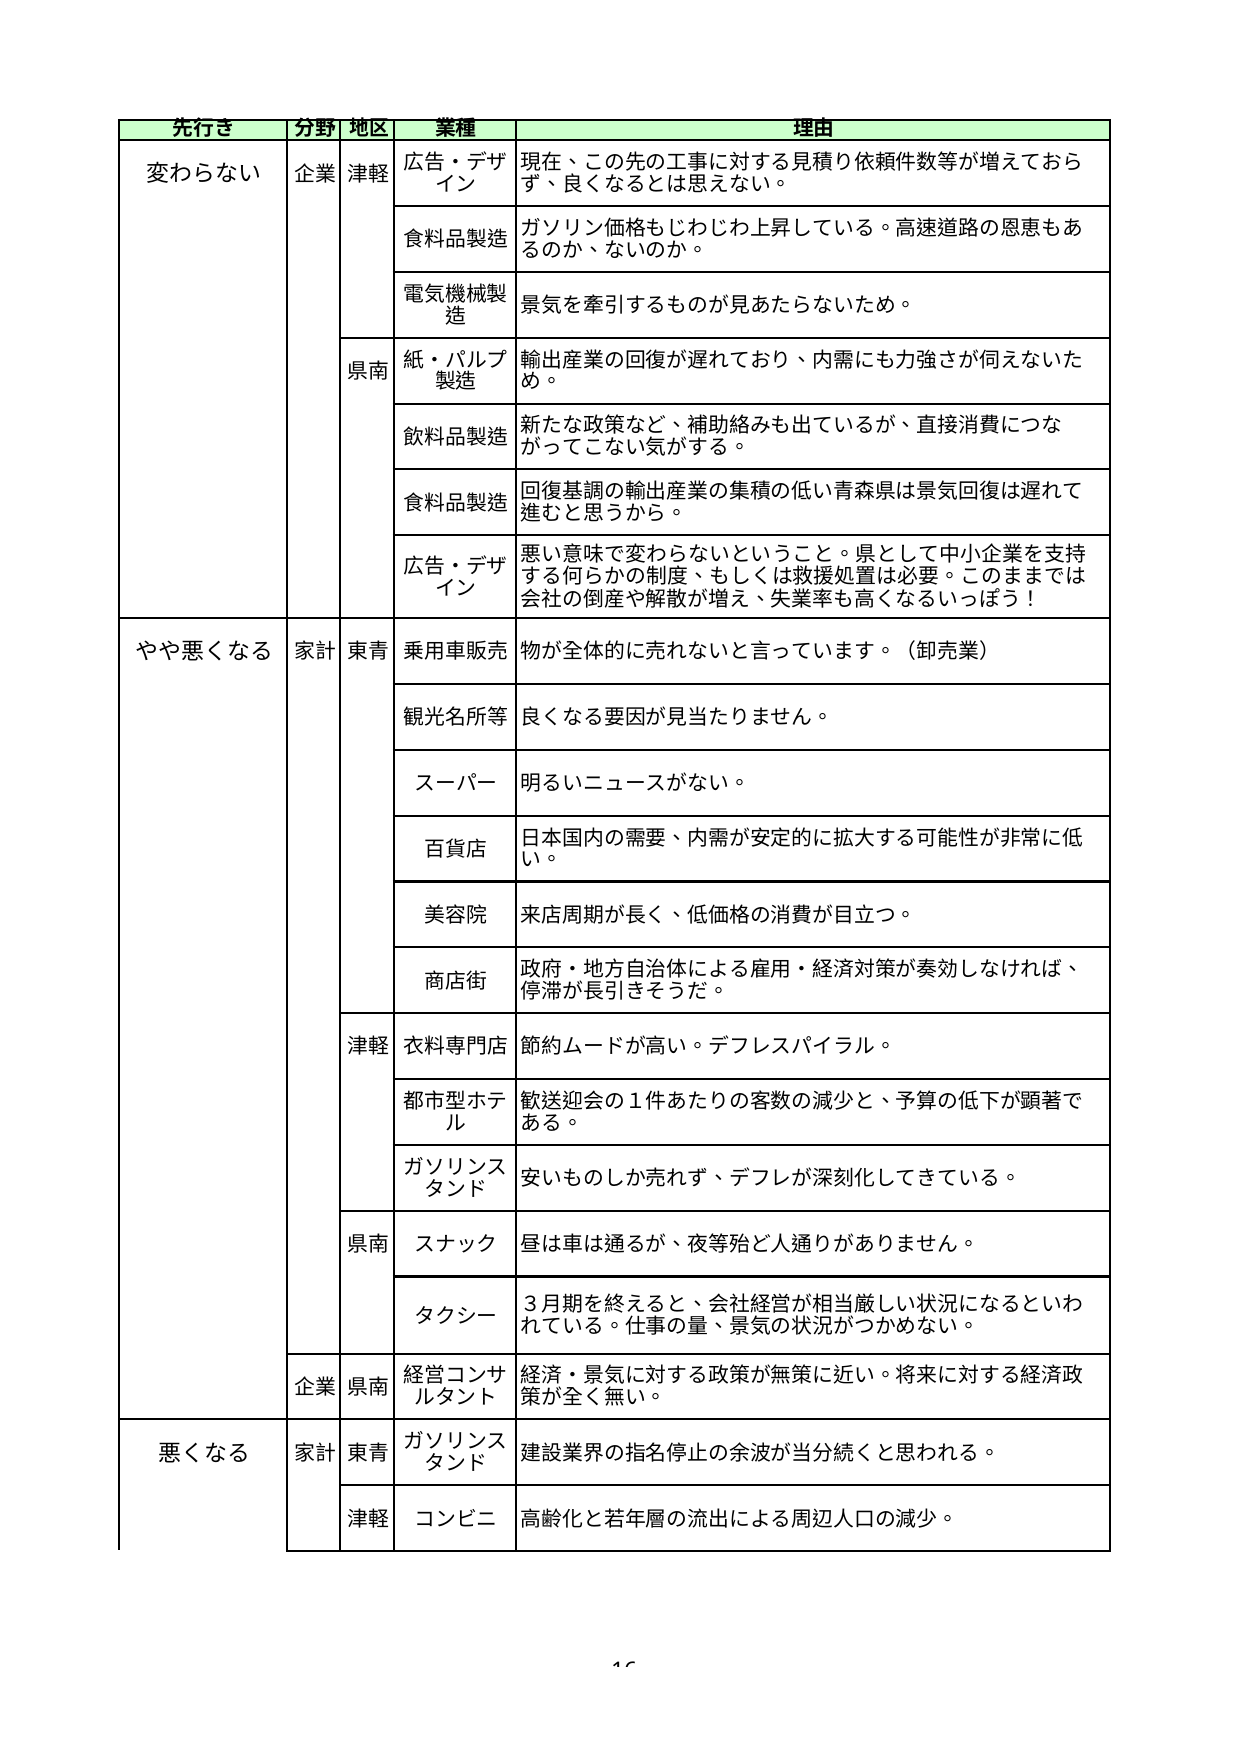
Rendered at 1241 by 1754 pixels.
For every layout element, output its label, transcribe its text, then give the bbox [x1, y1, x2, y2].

table_cell 都市型ホテル [395, 1080, 515, 1144]
table_cell 衣料専門店 [395, 1014, 515, 1078]
table_cell 県南 [341, 1212, 393, 1352]
table_cell 商店街 [395, 948, 515, 1012]
table_cell 家計 [288, 619, 339, 1352]
table_header 地区 [341, 121, 393, 139]
table_cell 昼は車は通るが、夜等殆ど人通りがありません。 [517, 1212, 1109, 1275]
table_cell 企業 [288, 1355, 339, 1418]
table_cell 経営コンサルタント [395, 1355, 515, 1418]
table_header 先行き [120, 121, 286, 139]
table_cell タクシー [395, 1278, 515, 1352]
table_cell 悪い意味で変わらないということ。県として中小企業を支持する何らかの制度、もしくは救援処置は必要。このままでは会社の倒産や解散が増え、失業率も高くなるいっぽう！ [517, 536, 1109, 617]
table_header 分野 [288, 121, 339, 139]
table_cell 飲料品製造 [395, 405, 515, 468]
table_cell 悪くなる [120, 1420, 286, 1550]
table_cell 建設業界の指名停止の余波が当分続くと思われる。 [517, 1420, 1109, 1484]
table_cell 東青 [341, 1420, 393, 1484]
table_cell コンビニ [395, 1486, 515, 1550]
table_cell 東青 [341, 619, 393, 1012]
table_cell 安いものしか売れず、デフレが深刻化してきている。 [517, 1146, 1109, 1209]
table_cell 高齢化と若年層の流出による周辺人口の減少。 [517, 1486, 1109, 1550]
table_cell 紙・パルプ製造 [395, 339, 515, 402]
table_cell 広告・デザイン [395, 536, 515, 617]
table_cell 百貨店 [395, 817, 515, 880]
table_cell 良くなる要因が見当たりません。 [517, 685, 1109, 749]
table_cell 企業 [288, 141, 339, 617]
table_cell 乗用車販売 [395, 619, 515, 683]
table_cell 物が全体的に売れないと言っています。（卸売業） [517, 619, 1109, 683]
table_cell 明るいニュースがない。 [517, 751, 1109, 814]
table_cell 津軽 [341, 1014, 393, 1209]
table_cell 来店周期が長く、低価格の消費が目立つ。 [517, 883, 1109, 946]
table_cell 日本国内の需要、内需が安定的に拡大する可能性が非常に低い。 [517, 817, 1109, 880]
table_cell 節約ムードが高い。デフレスパイラル。 [517, 1014, 1109, 1078]
table_cell 食料品製造 [395, 470, 515, 534]
table_cell 電気機械製造 [395, 273, 515, 337]
table_cell 観光名所等 [395, 685, 515, 749]
table_cell 津軽 [341, 141, 393, 337]
table_cell 歓送迎会の１件あたりの客数の減少と、予算の低下が顕著である。 [517, 1080, 1109, 1144]
table_cell 家計 [288, 1420, 339, 1550]
table_cell 県南 [341, 1355, 393, 1418]
table_cell 政府・地方自治体による雇用・経済対策が奏効しなければ、停滞が長引きそうだ。 [517, 948, 1109, 1012]
table_cell ガソリンスタンド [395, 1420, 515, 1484]
table_cell やや悪くなる [120, 619, 286, 1418]
table_cell 経済・景気に対する政策が無策に近い。将来に対する経済政策が全く無い。 [517, 1355, 1109, 1418]
table_cell 津軽 [341, 1486, 393, 1550]
table_cell 食料品製造 [395, 207, 515, 271]
table_cell 景気を牽引するものが見あたらないため。 [517, 273, 1109, 337]
table_cell ガソリン価格もじわじわ上昇している。高速道路の恩恵もあるのか、ないのか。 [517, 207, 1109, 271]
table_cell 変わらない [120, 141, 286, 617]
table_cell スナック [395, 1212, 515, 1275]
table_header 理由 [517, 121, 1109, 139]
table_cell 新たな政策など、補助絡みも出ているが、直接消費につながってこない気がする。 [517, 405, 1109, 468]
table_cell 現在、この先の工事に対する見積り依頼件数等が増えておらず、良くなるとは思えない。 [517, 141, 1109, 205]
table_cell ３月期を終えると、会社経営が相当厳しい状況になるといわれている。仕事の量、景気の状況がつかめない。 [517, 1278, 1109, 1352]
table_cell ガソリンスタンド [395, 1146, 515, 1209]
table_cell スーパー [395, 751, 515, 814]
table_cell 広告・デザイン [395, 141, 515, 205]
table_header 業種 [395, 121, 515, 139]
table_cell 回復基調の輸出産業の集積の低い青森県は景気回復は遅れて進むと思うから。 [517, 470, 1109, 534]
table_cell 美容院 [395, 883, 515, 946]
table_cell 輸出産業の回復が遅れており、内需にも力強さが伺えないため。 [517, 339, 1109, 402]
table_cell 県南 [341, 339, 393, 617]
